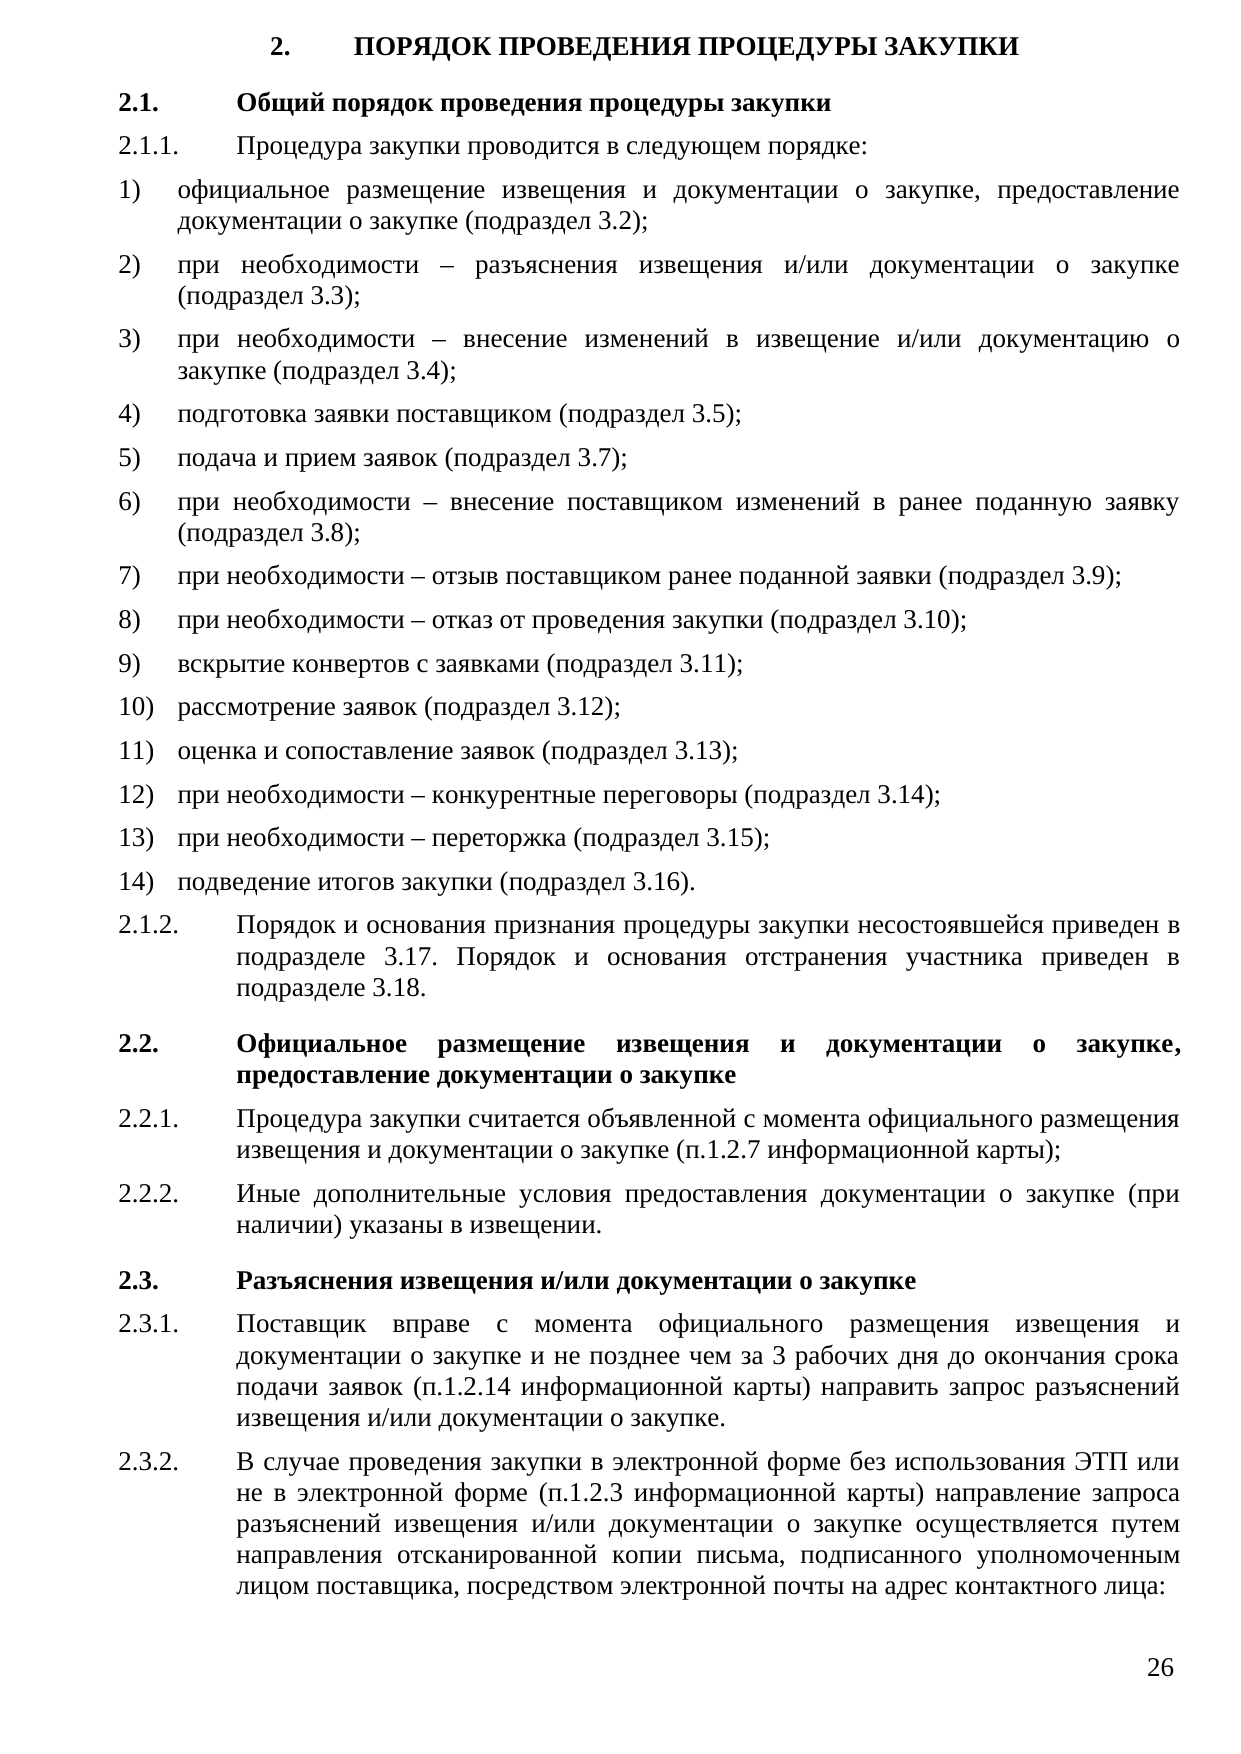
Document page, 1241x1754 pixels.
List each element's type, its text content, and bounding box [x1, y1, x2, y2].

text вскрытие конвертов с заявками (подраздел 3.11); [118, 647, 1181, 678]
text при необходимости – отказ от проведения закупки (подраздел 3.10); [118, 603, 1181, 634]
text рассмотрение заявок (подраздел 3.12); [118, 690, 1181, 722]
text подведение итогов закупки (подраздел 3.16). [118, 865, 1181, 896]
text подготовка заявки поставщиком (подраздел 3.5); [118, 397, 1181, 428]
text Разъяснения извещения и/или документации о закупке [118, 1264, 1181, 1295]
text Иные дополнительные условия предоставления документации о закупке (при наличии) указаны в извещении. [118, 1177, 1181, 1239]
text подача и прием заявок (подраздел 3.7); [118, 441, 1181, 472]
text Общий порядок проведения процедуры закупки [118, 86, 1181, 117]
text В случае проведения закупки в электронной форме без использования ЭТП или не в электронной форме (п.1.2.3 информационной карты) направление запроса разъяснений извещения и/или документации о закупке осуществляется путем направления отсканированной копии письма, подписанного уполномоченным лицом поставщика, посредством электронной почты на адрес контактного лица: [118, 1445, 1181, 1600]
text при необходимости – переторжка (подраздел 3.15); [118, 821, 1181, 852]
text Порядок и основания признания процедуры закупки несостоявшейся приведен в подразделе 3.17. Порядок и основания отстранения участника приведен в подразделе 3.18. [118, 909, 1181, 1002]
text официальное размещение извещения и документации о закупке, предоставление документации о закупке (подраздел 3.2); [118, 173, 1181, 235]
text при необходимости – разъяснения извещения и/или документации о закупке (подраздел 3.3); [118, 248, 1181, 310]
text при необходимости – отзыв поставщиком ранее поданной заявки (подраздел 3.9); [118, 559, 1181, 591]
text при необходимости – внесение изменений в извещение и/или документацию о закупке (подраздел 3.4); [118, 323, 1181, 385]
text Процедура закупки считается объявленной с момента официального размещения извещения и документации о закупке (п.1.2.7 информационной карты); [118, 1102, 1181, 1164]
text Поставщик вправе с момента официального размещения извещения и документации о закупке и не позднее чем за 3 рабочих дня до окончания срока подачи заявок (п.1.2.14 информационной карты) направить запрос разъяснений извещения и/или документации о закупке. [118, 1308, 1181, 1432]
text при необходимости – внесение поставщиком изменений в ранее поданную заявку (подраздел 3.8); [118, 485, 1181, 547]
text Официальное размещение извещения и документации о закупке, предоставление документации о закупке [118, 1027, 1181, 1089]
text Процедура закупки проводится в следующем порядке: [118, 129, 1181, 161]
text оценка и сопоставление заявок (подраздел 3.13); [118, 734, 1181, 765]
text при необходимости – конкурентные переговоры (подраздел 3.14); [118, 778, 1181, 809]
text Порядок проведения процедуры закупки [118, 29, 1181, 61]
